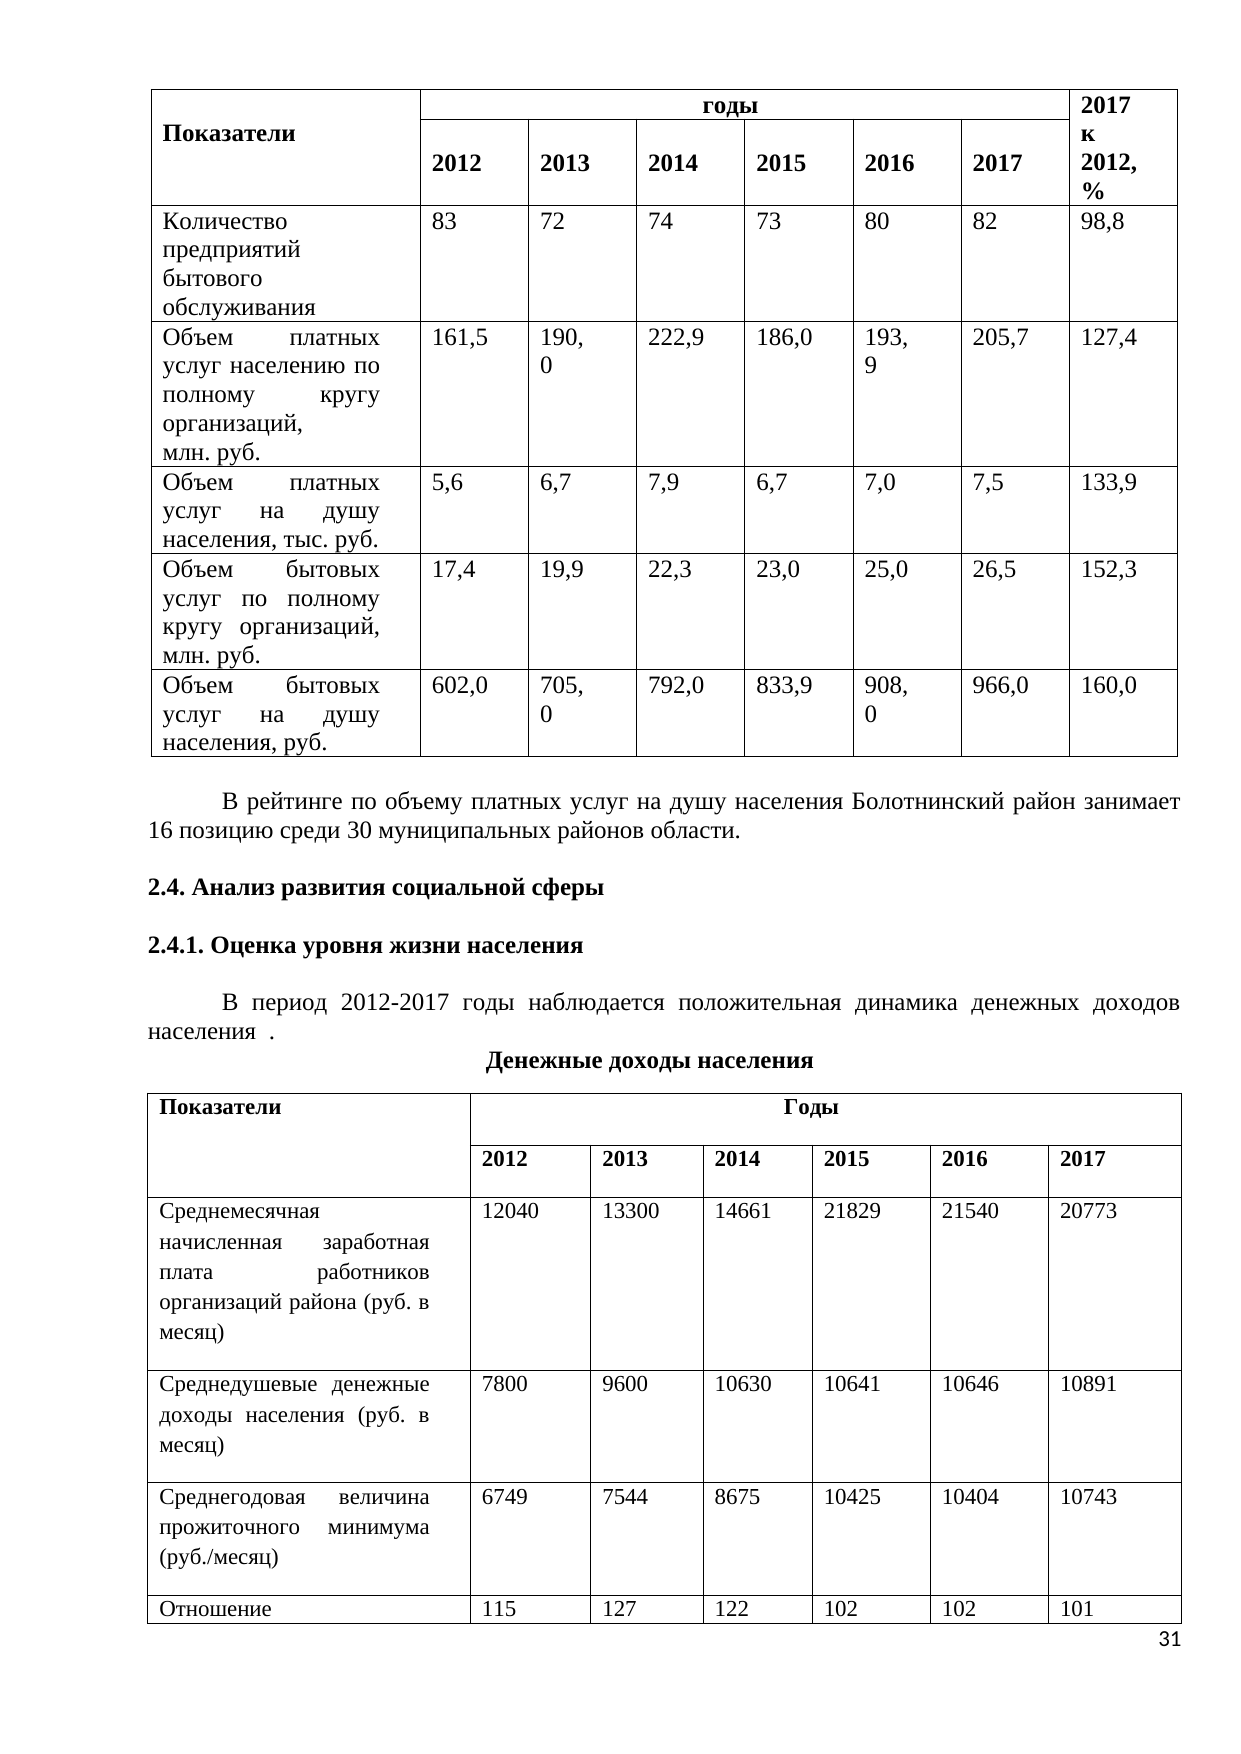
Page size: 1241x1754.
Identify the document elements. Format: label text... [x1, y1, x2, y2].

table_cell Среднегодовая величина прожиточного минимума (руб./месяц) [148, 1483, 470, 1594]
table_cell 20773 [1049, 1198, 1181, 1369]
table_cell 26,5 [962, 554, 1069, 669]
table_header Годы [471, 1094, 1181, 1144]
table_cell 7,9 [637, 467, 744, 553]
table_cell 25,0 [854, 554, 961, 669]
table_cell Объем бытовых услуг на душу населения, руб. [152, 670, 420, 756]
table_cell 205,7 [962, 322, 1069, 466]
table_cell 22,3 [637, 554, 744, 669]
table_cell 10646 [931, 1371, 1048, 1482]
table_cell 13300 [591, 1198, 703, 1369]
table_cell 23,0 [745, 554, 853, 669]
table_cell 152,3 [1070, 554, 1177, 669]
table_cell 2016 [931, 1146, 1048, 1197]
table_cell 792,0 [637, 670, 744, 756]
text В период 2012-2017 годы наблюдается положительная динамика денежных доходов населения . [148, 987, 1181, 1045]
table_cell 9600 [591, 1371, 703, 1482]
table_cell 966,0 [962, 670, 1069, 756]
table_cell 127,4 [1070, 322, 1177, 466]
table_cell 2014 [637, 120, 744, 205]
table_cell 83 [421, 206, 528, 321]
table_cell 2012 [421, 120, 528, 205]
table_cell 7,5 [962, 467, 1069, 553]
table_cell 602,0 [421, 670, 528, 756]
table_cell 17,4 [421, 554, 528, 669]
table_cell 2015 [745, 120, 853, 205]
table_cell 12040 [471, 1198, 590, 1369]
table_cell 8675 [704, 1483, 812, 1594]
table_cell 2017 [962, 120, 1069, 205]
table_cell 101 [1049, 1596, 1181, 1623]
table_cell 102 [931, 1596, 1048, 1623]
table_cell 10891 [1049, 1371, 1181, 1482]
table_cell Среднедушевые денежные доходы населения (руб. в месяц) [148, 1371, 470, 1482]
table_cell 102 [813, 1596, 930, 1623]
table_cell 7800 [471, 1371, 590, 1482]
table_header Показатели [152, 90, 420, 205]
table_cell 6,7 [745, 467, 853, 553]
table_cell 127 [591, 1596, 703, 1623]
table_cell 2014 [704, 1146, 812, 1197]
table_cell 10425 [813, 1483, 930, 1594]
table_cell 833,9 [745, 670, 853, 756]
table_cell 160,0 [1070, 670, 1177, 756]
table_cell 2016 [854, 120, 961, 205]
table_header годы [421, 90, 1069, 118]
table_cell 21829 [813, 1198, 930, 1369]
table_cell 10743 [1049, 1483, 1181, 1594]
text 2.4.1. Оценка уровня жизни населения [148, 930, 1152, 958]
table_cell 6749 [471, 1483, 590, 1594]
text Денежные доходы населения [148, 1045, 1152, 1073]
table_cell 2012 [471, 1146, 590, 1197]
table_cell 122 [704, 1596, 812, 1623]
table_cell 21540 [931, 1198, 1048, 1369]
table_cell Объем бытовых услуг по полному кругу организаций, млн. руб. [152, 554, 420, 669]
table_cell 161,5 [421, 322, 528, 466]
table_header Показатели [148, 1094, 470, 1197]
table_cell 82 [962, 206, 1069, 321]
text В рейтинге по объему платных услуг на душу населения Болотнинский район занимает 16 позицию среди 30 муниципальных районов области. [148, 786, 1181, 843]
table_cell 72 [529, 206, 636, 321]
table_cell 6,7 [529, 467, 636, 553]
table_cell 7544 [591, 1483, 703, 1594]
table_cell 115 [471, 1596, 590, 1623]
table_cell Объем платных услуг на душу населения, тыс. руб. [152, 467, 420, 553]
table_cell 10630 [704, 1371, 812, 1482]
table_cell 2013 [529, 120, 636, 205]
table_cell Объем платных услуг населению по полному кругу организаций, млн. руб. [152, 322, 420, 466]
table_cell 133,9 [1070, 467, 1177, 553]
table_cell 193,9 [854, 322, 961, 466]
table_cell 186,0 [745, 322, 853, 466]
text 2.4. Анализ развития социальной сферы [148, 872, 1152, 901]
table_cell 7,0 [854, 467, 961, 553]
table_cell 80 [854, 206, 961, 321]
table_cell 2017 [1049, 1146, 1181, 1197]
table_cell 705,0 [529, 670, 636, 756]
table_cell 222,9 [637, 322, 744, 466]
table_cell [148, 1596, 470, 1623]
table_cell Среднемесячная начисленная заработная плата работников организаций района (руб. в месяц) [148, 1198, 470, 1369]
table_cell 10641 [813, 1371, 930, 1482]
table_cell 14661 [704, 1198, 812, 1369]
table_cell 98,8 [1070, 206, 1177, 321]
table_cell 73 [745, 206, 853, 321]
table_cell 2013 [591, 1146, 703, 1197]
table_cell 2015 [813, 1146, 930, 1197]
table_cell 74 [637, 206, 744, 321]
table_cell 19,9 [529, 554, 636, 669]
table_cell 10404 [931, 1483, 1048, 1594]
table_cell 190,0 [529, 322, 636, 466]
table_cell Количество предприятий бытового обслуживания [152, 206, 420, 321]
table_cell 908,0 [854, 670, 961, 756]
table_header 2017 к 2012, % [1070, 90, 1177, 205]
table_cell 5,6 [421, 467, 528, 553]
